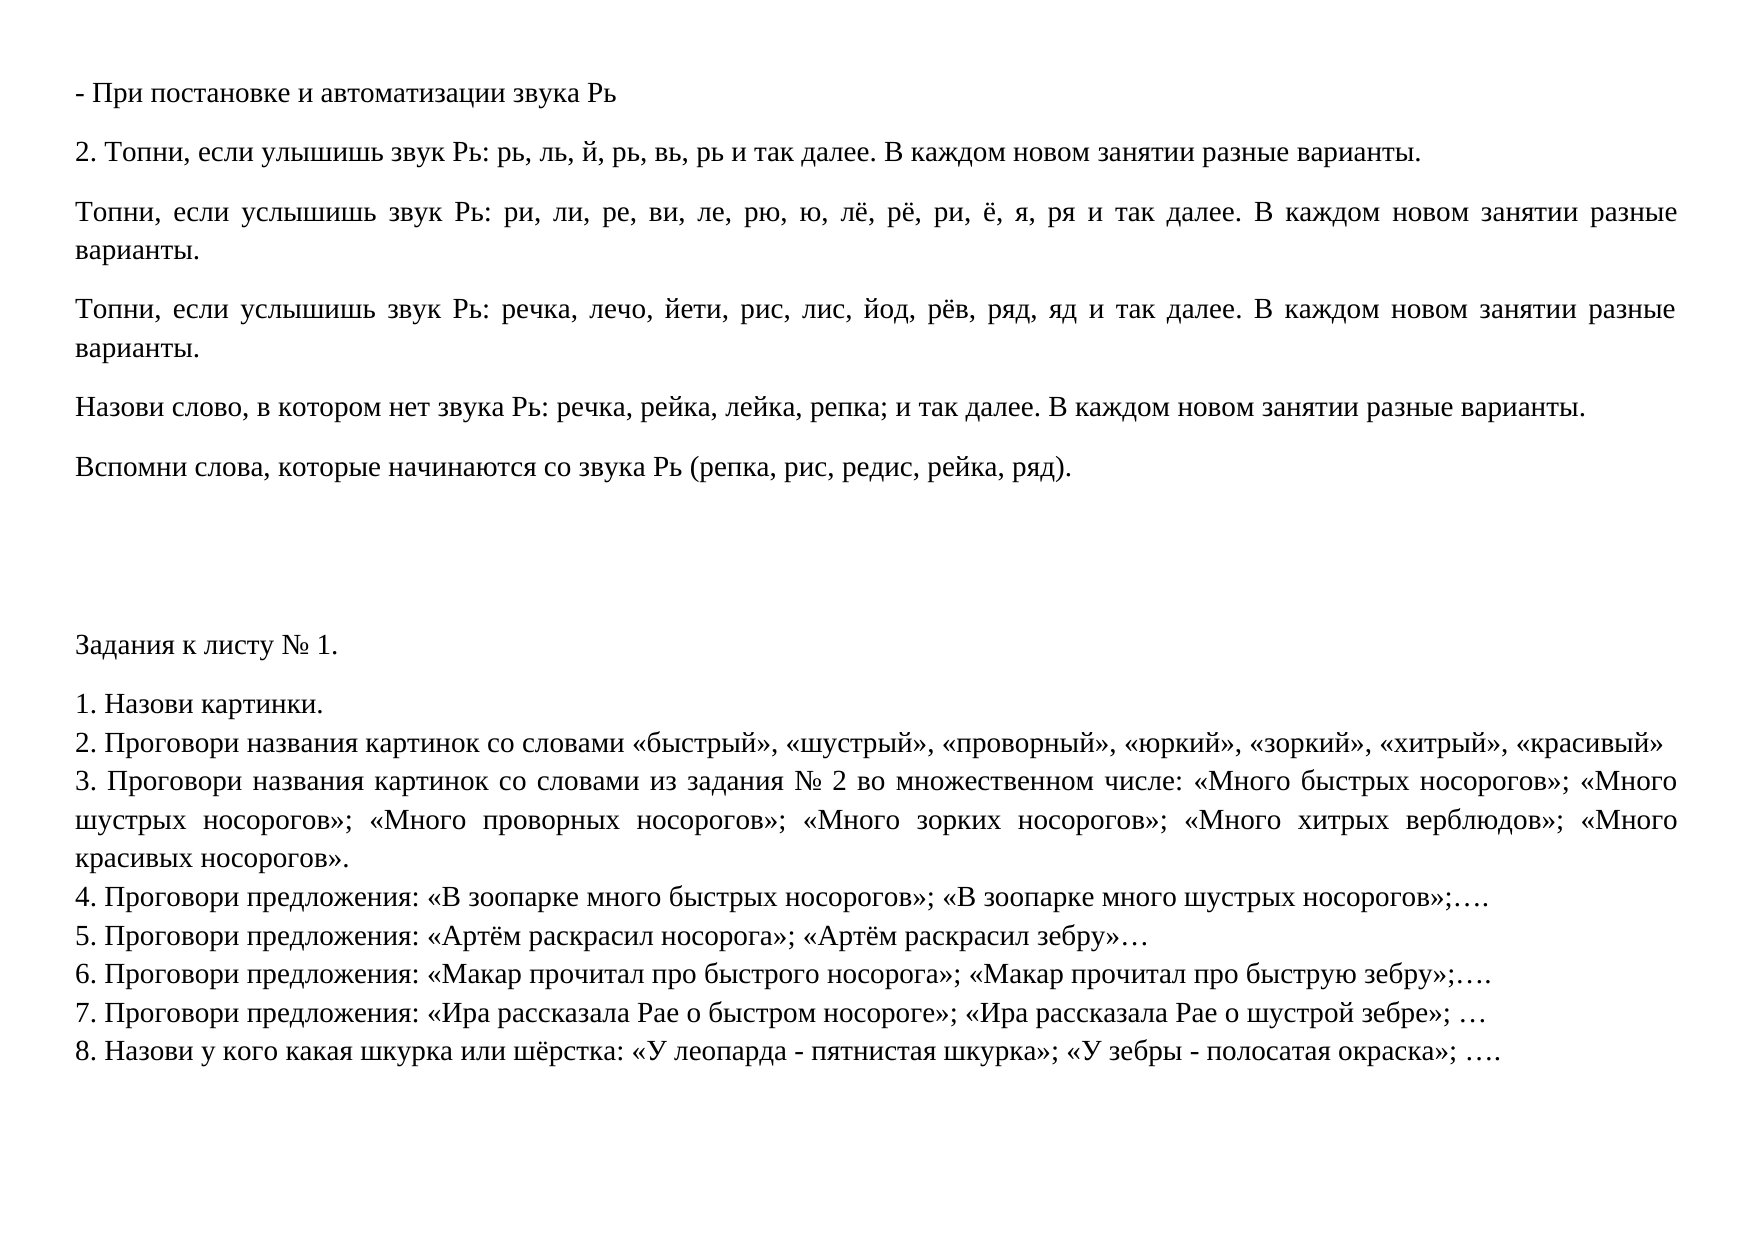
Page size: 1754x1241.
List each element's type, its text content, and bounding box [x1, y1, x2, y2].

text 2. Проговори названия картинок со словами «быстрый», «шустрый», «проворный», «юркий», «зоркий», «хитрый», «красивый» [75, 725, 1679, 758]
text Топни, если услышишь звук Рь: речка, лечо, йети, рис, лис, йод, рёв, ряд, яд и так далее. В каждом новом занятии разные варианты. [75, 292, 1679, 364]
text Задания к листу № 1. [75, 627, 1679, 661]
text Вспомни слова, которые начинаются со звука Рь (репка, рис, редис, рейка, ряд). [75, 449, 1679, 482]
text - При постановке и автоматизации звука Рь [75, 75, 1679, 108]
text 5. Проговори предложения: «Артём раскрасил носорога»; «Артём раскрасил зебру»… [75, 918, 1679, 951]
text 6. Проговори предложения: «Макар прочитал про быстрого носорога»; «Макар прочитал про быструю зебру»;…. [75, 956, 1679, 990]
text 2. Топни, если улышишь звук Рь: рь, ль, й, рь, вь, рь и так далее. В каждом новом занятии разные варианты. [75, 134, 1679, 168]
text 7. Проговори предложения: «Ира рассказала Рае о быстром носороге»; «Ира рассказала Рае о шустрой зебре»; … [75, 995, 1679, 1028]
text Топни, если услышишь звук Рь: ри, ли, ре, ви, ле, рю, ю, лё, рё, ри, ё, я, ря и так далее. В каждом новом занятии разные варианты. [75, 194, 1679, 266]
text 1. Назови картинки. [75, 686, 1679, 720]
text 3. Проговори названия картинок со словами из задания № 2 во множественном числе: «Много быстрых носорогов»; «Много шустрых носорогов»; «Много проворных носорогов»; «Много зорких носорогов»; «Много хитрых верблюдов»; «Много красивых носорогов». [75, 763, 1679, 874]
text 4. Проговори предложения: «В зоопарке много быстрых носорогов»; «В зоопарке много шустрых носорогов»;…. [75, 879, 1679, 913]
text 8. Назови у кого какая шкурка или шёрстка: «У леопарда - пятнистая шкурка»; «У зебры - полосатая окраска»; …. [75, 1033, 1679, 1067]
text Назови слово, в котором нет звука Рь: речка, рейка, лейка, репка; и так далее. В каждом новом занятии разные варианты. [75, 389, 1679, 423]
